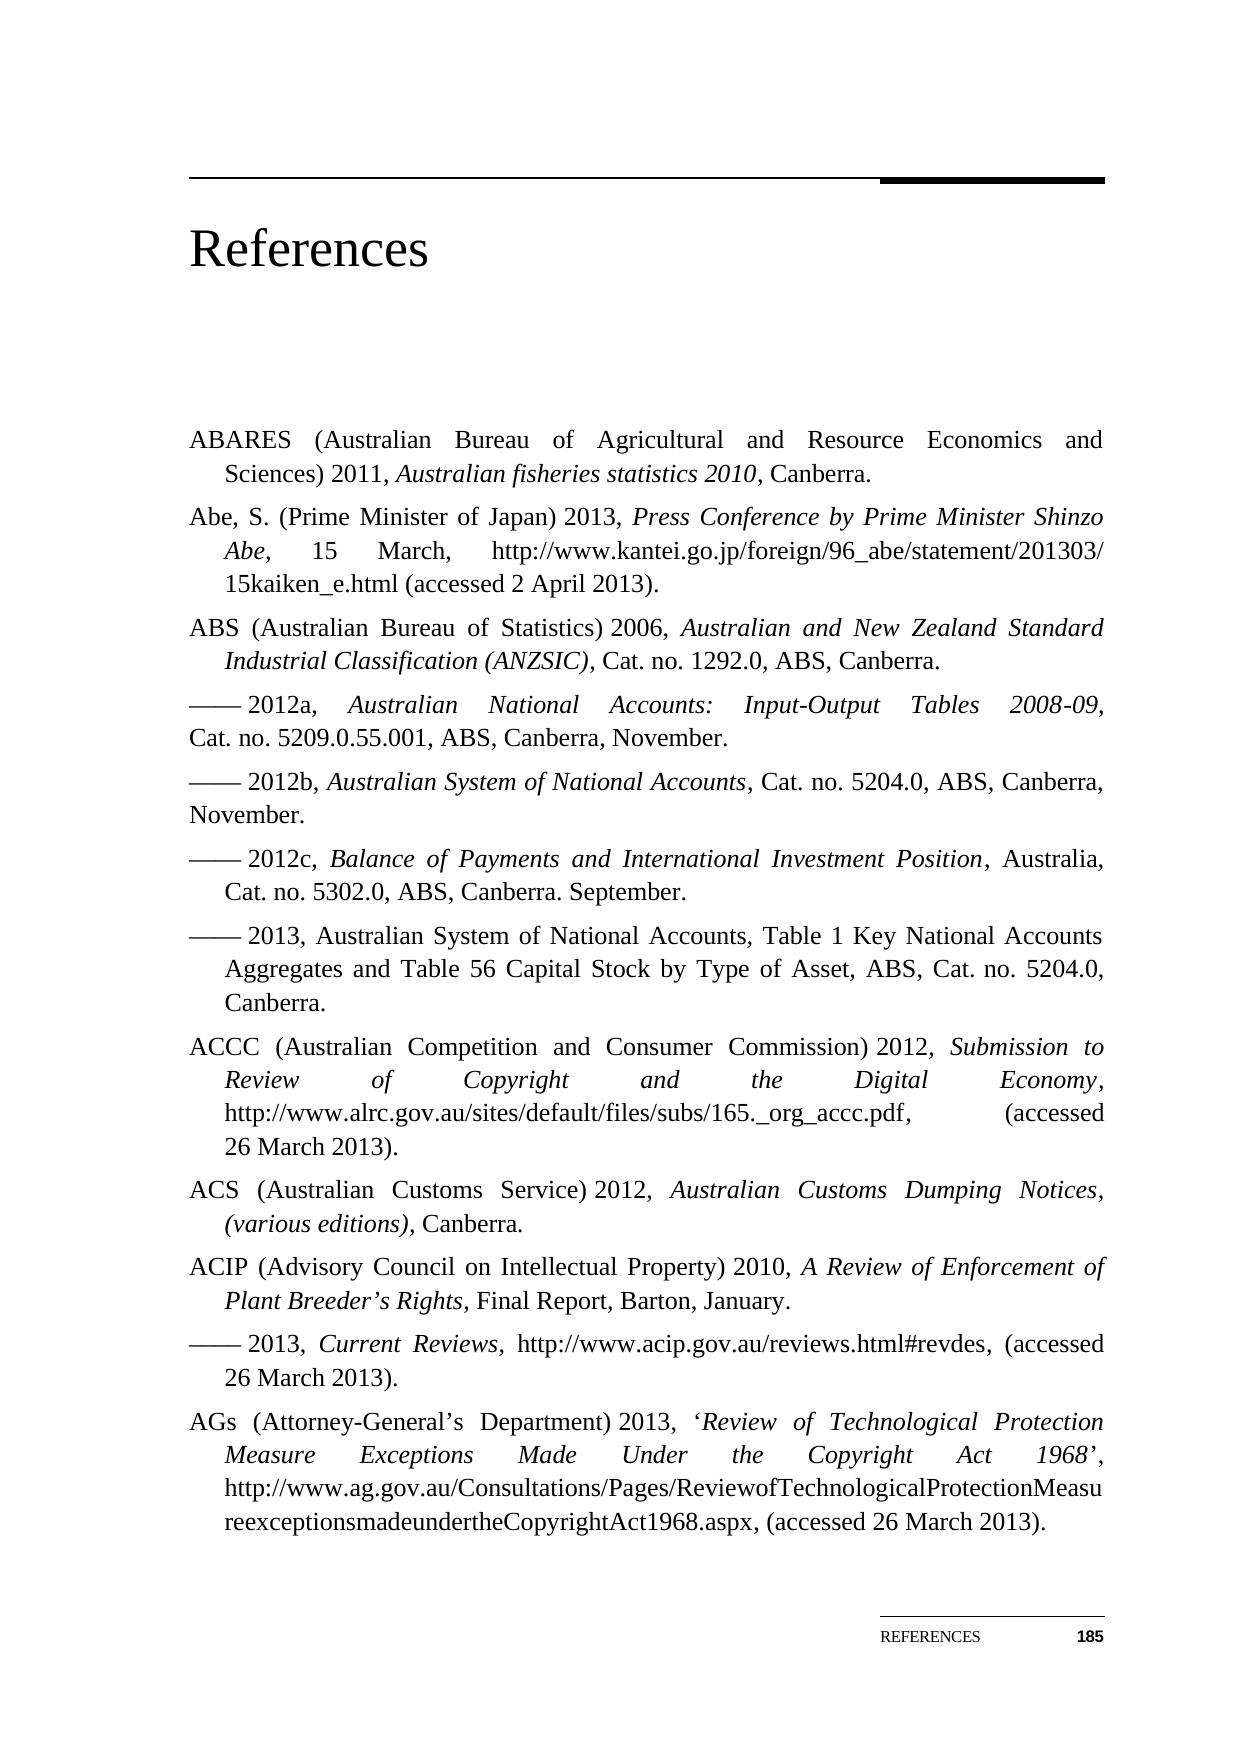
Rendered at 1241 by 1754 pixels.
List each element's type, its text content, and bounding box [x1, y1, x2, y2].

text Abe, S. (Prime Minister of Japan) 2013, Press Conference by Prime Minister Shinzo Abe, 15 March, http://www.kantei.go.jp/foreign/96_abe/statement/201303/ 15kaiken_e.html (accessed 2 April 2013). [189, 498, 1104, 598]
text —— 2012c, Balance of Payments and International Investment Position, Australia, Cat. no. 5302.0, ABS, Canberra. September. [189, 840, 1104, 906]
text ACS (Australian Customs Service) 2012, Australian Customs Dumping Notices, (various editions), Canberra. [189, 1171, 1104, 1238]
text ACCC (Australian Competition and Consumer Commission) 2012, Submission to Review of Copyright and the Digital Economy, http://www.alrc.gov.au/sites/default/files/subs/165._org_accc.pdf, (accessed 26 March 2013). [189, 1027, 1104, 1161]
text —— 2012a, Australian National Accounts: Input-Output Tables 2008-09, Cat. no. 5209.0.55.001, ABS, Canberra, November. [189, 686, 1104, 752]
text –––– 2013, Current Reviews, http://www.acip.gov.au/reviews.html#revdes, (accessed 26 March 2013). [189, 1325, 1104, 1392]
text —— 2013, Australian System of National Accounts, Table 1 Key National Accounts Aggregates and Table 56 Capital Stock by Type of Asset, ABS, Cat. no. 5204.0, Canberra. [189, 917, 1104, 1017]
subtitle References [189, 217, 1104, 279]
text —— 2012b, Australian System of National Accounts, Cat. no. 5204.0, ABS, Canberra, November. [189, 763, 1104, 829]
text ACIP (Advisory Council on Intellectual Property) 2010, A Review of Enforcement of Plant Breeder’s Rights, Final Report, Barton, January. [189, 1248, 1104, 1315]
text AGs (Attorney-General’s Department) 2013, ‘Review of Technological Protection Measure Exceptions Made Under the Copyright Act 1968’, http://www.ag.gov.au/Consultations/Pages/ReviewofTechnologicalProtectionMeasureexceptionsmadeundertheCopyrightAct1968.aspx, (accessed 26 March 2013). [189, 1402, 1104, 1536]
text ABS (Australian Bureau of Statistics) 2006, Australian and New Zealand Standard Industrial Classification (ANZSIC), Cat. no. 1292.0, ABS, Canberra. [189, 608, 1104, 675]
text ABARES (Australian Bureau of Agricultural and Resource Economics and Sciences) 2011, Australian fisheries statistics 2010, Canberra. [189, 421, 1104, 488]
